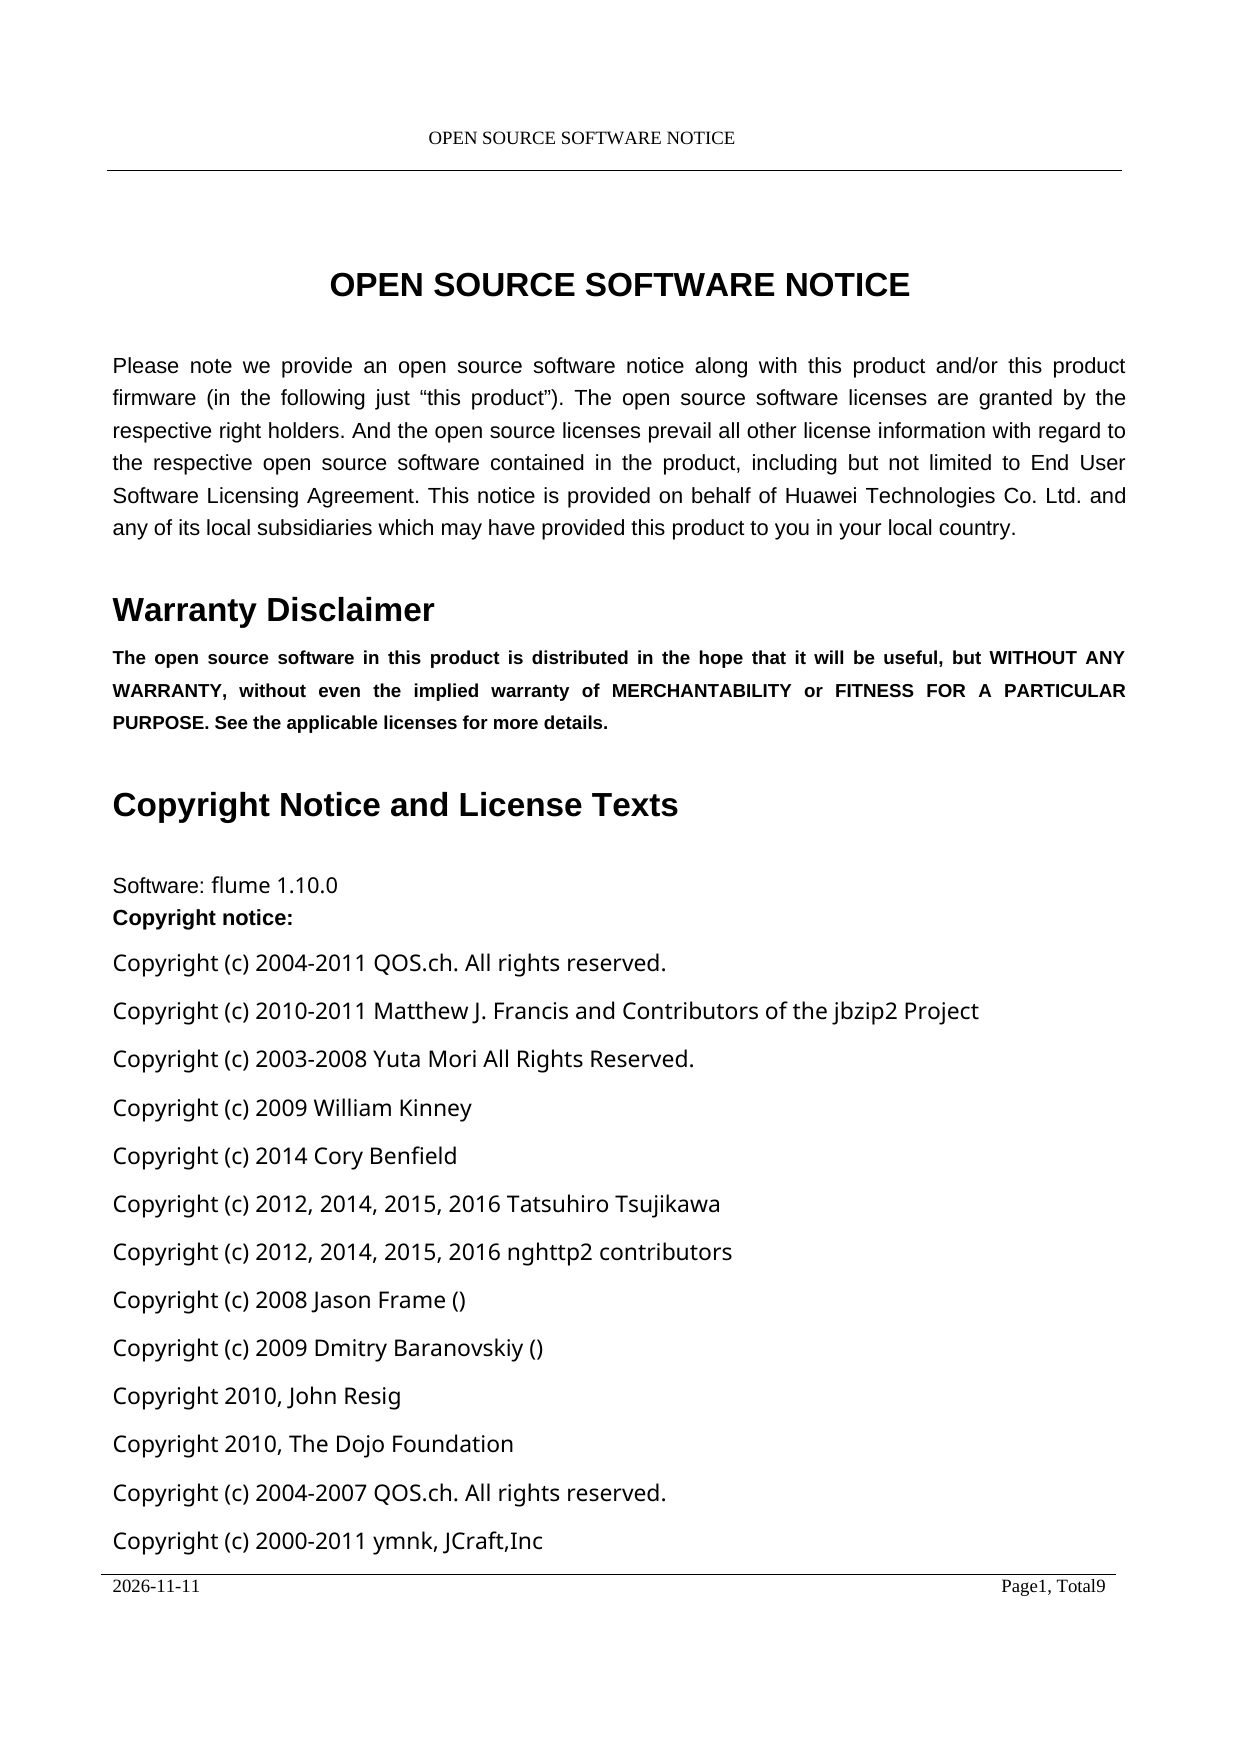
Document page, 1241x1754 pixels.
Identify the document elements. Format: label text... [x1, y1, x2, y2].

text Copyright (c) 2012, 2014, 2015, 2016 nghttp2 contributors [112, 1235, 1128, 1268]
text Copyright (c) 2010-2011 Matthew J. Francis and Contributors of the jbzip2 Project [112, 995, 1128, 1027]
text Copyright Notice and License Texts [112, 771, 1128, 836]
text Please note we provide an open source software notice along with this product and/or this product firmware (in the following just “this product”). The open source software licenses are granted by the respective right holders. And the open source licenses prevail all other license information with regard to the respective open source software contained in the product, including but not limited to End User Software Licensing Agreement. This notice is provided on behalf of Huawei Technologies Co. Ltd. and any of its local subsidiaries which may have provided this product to you in your local country. [112, 349, 1128, 544]
text Copyright (c) 2004-2011 QOS.ch. All rights reserved. [112, 947, 1128, 979]
text Copyright 2010, The Dojo Foundation [112, 1428, 1128, 1460]
text Copyright (c) 2008 Jason Frame () [112, 1283, 1128, 1316]
text The open source software in this product is distributed in the hope that it will be useful, but WITHOUT ANY WARRANTY, without even the implied warranty of MERCHANTABILITY or FITNESS FOR A PARTICULAR PURPOSE. See the applicable licenses for more details. [112, 641, 1128, 739]
text Copyright (c) 2009 William Kinney [112, 1091, 1128, 1123]
text Copyright notice: [112, 901, 1128, 934]
text Copyright (c) 2004-2007 QOS.ch. All rights reserved. [112, 1476, 1128, 1508]
text Copyright 2010, John Resig [112, 1380, 1128, 1412]
text Copyright (c) 2009 Dmitry Baranovskiy () [112, 1332, 1128, 1364]
text Copyright (c) 2012, 2014, 2015, 2016 Tatsuhiro Tsujikawa [112, 1187, 1128, 1220]
text Copyright (c) 2014 Cory Benfield [112, 1139, 1128, 1172]
text Software: flume 1.10.0 [112, 869, 1128, 901]
text Warranty Disclaimer [112, 576, 1128, 641]
text Copyright (c) 2000-2011 ymnk, JCraft,Inc [112, 1524, 1128, 1557]
text Copyright (c) 2003-2008 Yuta Mori All Rights Reserved. [112, 1043, 1128, 1075]
text OPEN SOURCE SOFTWARE NOTICE [112, 251, 1128, 316]
